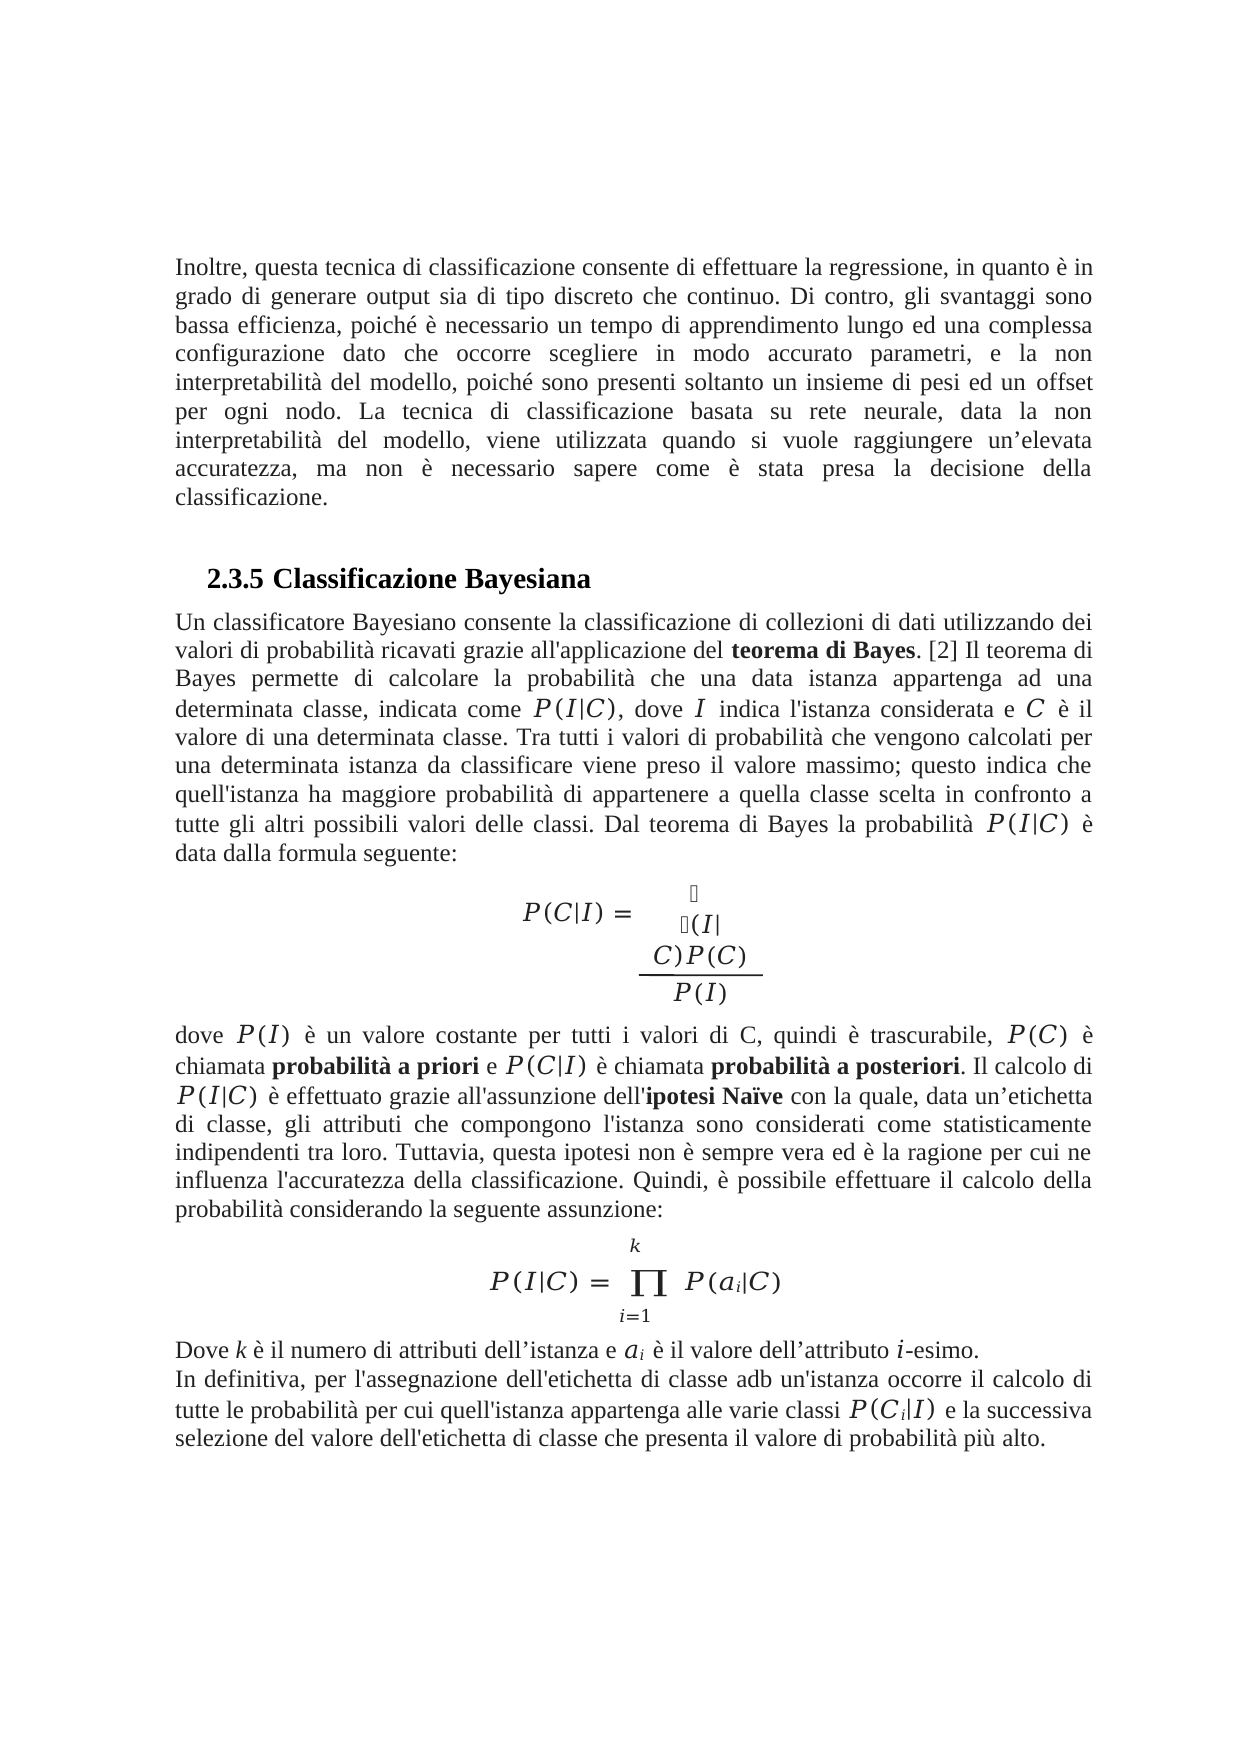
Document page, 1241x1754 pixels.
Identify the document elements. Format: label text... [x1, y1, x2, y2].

text 𝑃(𝐼|𝐶)𝑃(𝐶) [637, 877, 763, 969]
text 𝑘 [175, 1235, 1095, 1256]
text 𝑃(𝐼) [637, 977, 763, 1007]
text Un classificatore Bayesiano consente la classificazione di collezioni di dati utilizzando dei valori di probabilità ricavati grazie all'applicazione del teorema di Bayes. [2] Il teorema di Bayes permette di calcolare la probabilità che una data istanza appartenga ad una determinata classe, indicata come 𝑃(𝐼|𝐶), dove 𝐼 indica l'istanza considerata e 𝐶 è il valore di una determinata classe. Tra tutti i valori di probabilità che vengono calcolati per una determinata istanza da classificare viene preso il valore massimo; questo indica che quell'istanza ha maggiore probabilità di appartenere a quella classe scelta in confronto a tutte gli altri possibili valori delle classi. Dal teorema di Bayes la probabilità 𝑃(𝐼|𝐶) è data dalla formula seguente: [175, 607, 1093, 867]
text Inoltre, questa tecnica di classificazione consente di effettuare la regressione, in quanto è in grado di generare output sia di tipo discreto che continuo. Di contro, gli svantaggi sono bassa efficienza, poiché è necessario un tempo di apprendimento lungo ed una complessa configurazione dato che occorre scegliere in modo accurato parametri, e la non interpretabilità del modello, poiché sono presenti soltanto un insieme di pesi ed un offset per ogni nodo. La tecnica di classificazione basata su rete neurale, data la non interpretabilità del modello, viene utilizzata quando si vuole raggiungere un’elevata accuratezza, ma non è necessario sapere come è stata presa la decisione della classificazione. [175, 252, 1093, 511]
text In definitiva, per l'assegnazione dell'etichetta di classe adb un'istanza occorre il calcolo di tutte le probabilità per cui quell'istanza appartenga alle varie classi 𝑃(𝐶𝑖|𝐼) e la successiva selezione del valore dell'etichetta di classe che presenta il valore di probabilità più alto. [175, 1364, 1093, 1452]
text 𝑖=1 [175, 1305, 1095, 1326]
text 𝑃(𝐶|𝐼) = [175, 896, 632, 927]
text dove 𝑃(𝐼) è un valore costante per tutti i valori di C, quindi è trascurabile, 𝑃(𝐶) è chiamata probabilità a priori e 𝑃(𝐶|𝐼) è chiamata probabilità a posteriori. Il calcolo di 𝑃(𝐼|𝐶) è effettuato grazie all'assunzione dell'ipotesi Naїve con la quale, data un’etichetta di classe, gli attributi che compongono l'istanza sono considerati come statisticamente indipendenti tra loro. Tuttavia, questa ipotesi non è sempre vera ed è la ragione per cui ne influenza l'accuratezza della classificazione. Quindi, è possibile effettuare il calcolo della probabilità considerando la seguente assunzione: [175, 1019, 1093, 1223]
text 𝑃(𝐼|𝐶) = ∏ 𝑃(𝑎𝑖|𝐶) [175, 1264, 1095, 1296]
list Classificazione Bayesiana [207, 561, 1240, 595]
text Dove k è il numero di attributi dell’istanza e 𝑎𝑖 è il valore dell’attributo 𝑖-esimo. [175, 1335, 1240, 1364]
